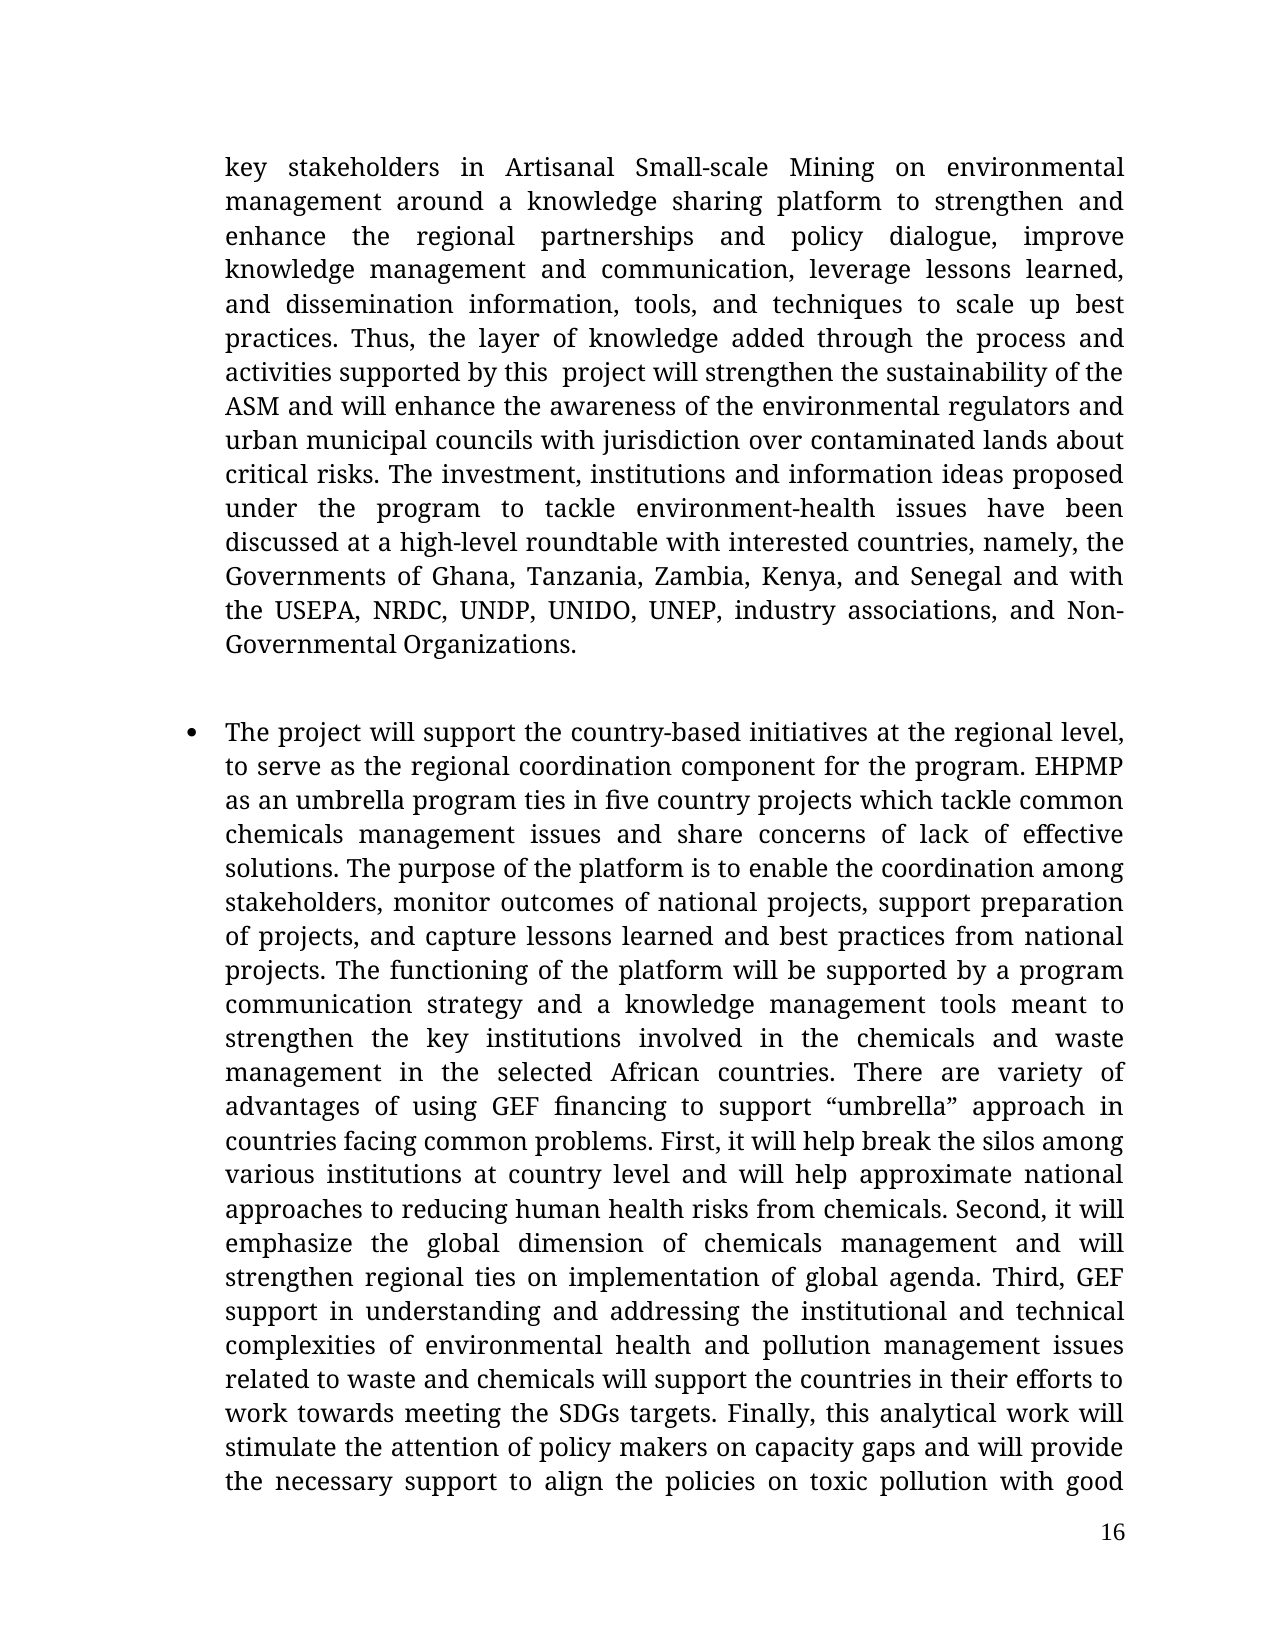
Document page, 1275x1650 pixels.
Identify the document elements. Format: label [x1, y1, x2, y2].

list [187, 714, 1125, 1498]
list [187, 150, 1125, 661]
